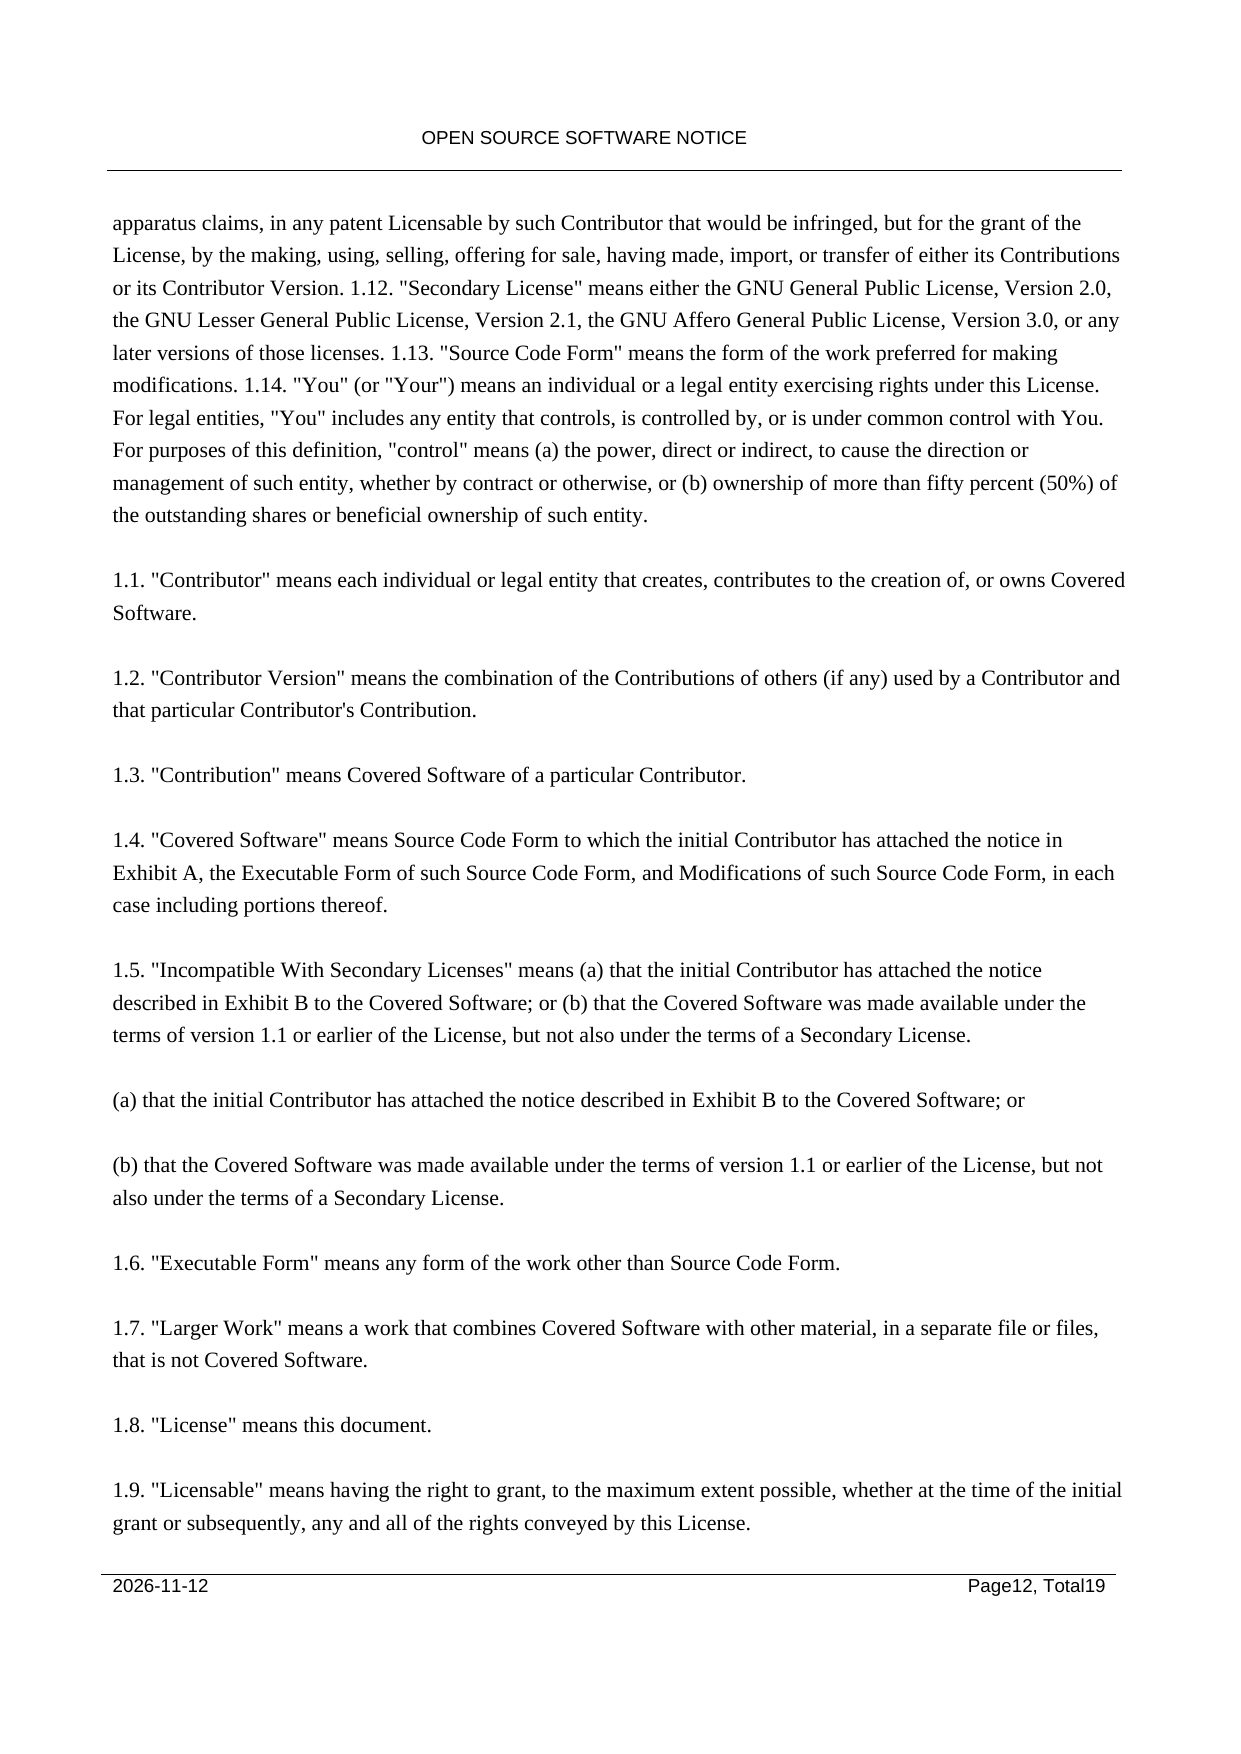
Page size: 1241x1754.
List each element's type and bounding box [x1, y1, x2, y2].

text [112, 206, 1128, 1539]
